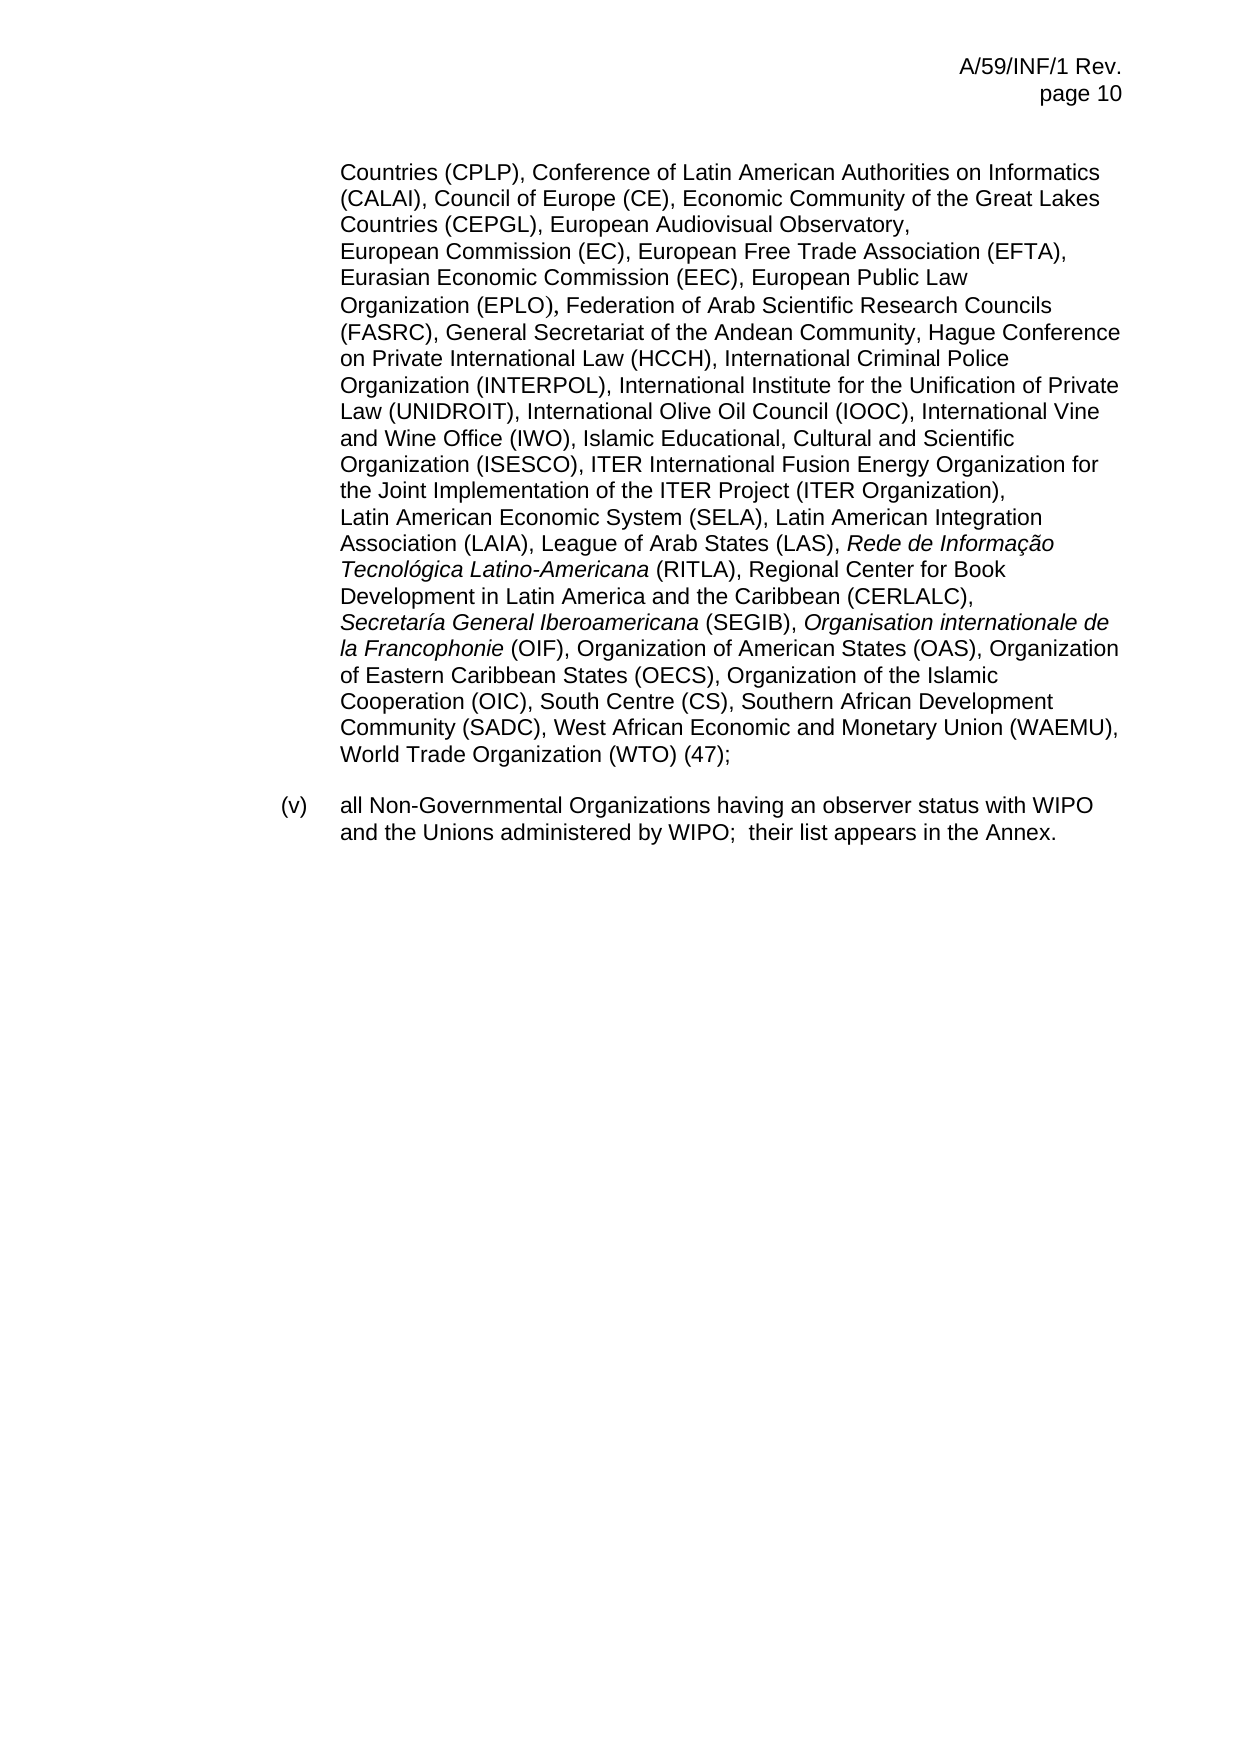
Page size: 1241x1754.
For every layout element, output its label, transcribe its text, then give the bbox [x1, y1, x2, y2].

text (v) all Non-Governmental Organizations having an observer status with WIPO and the Unions administered by WIPO; their list appears in the Annex. [148, 792, 1122, 845]
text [148, 158, 1122, 767]
